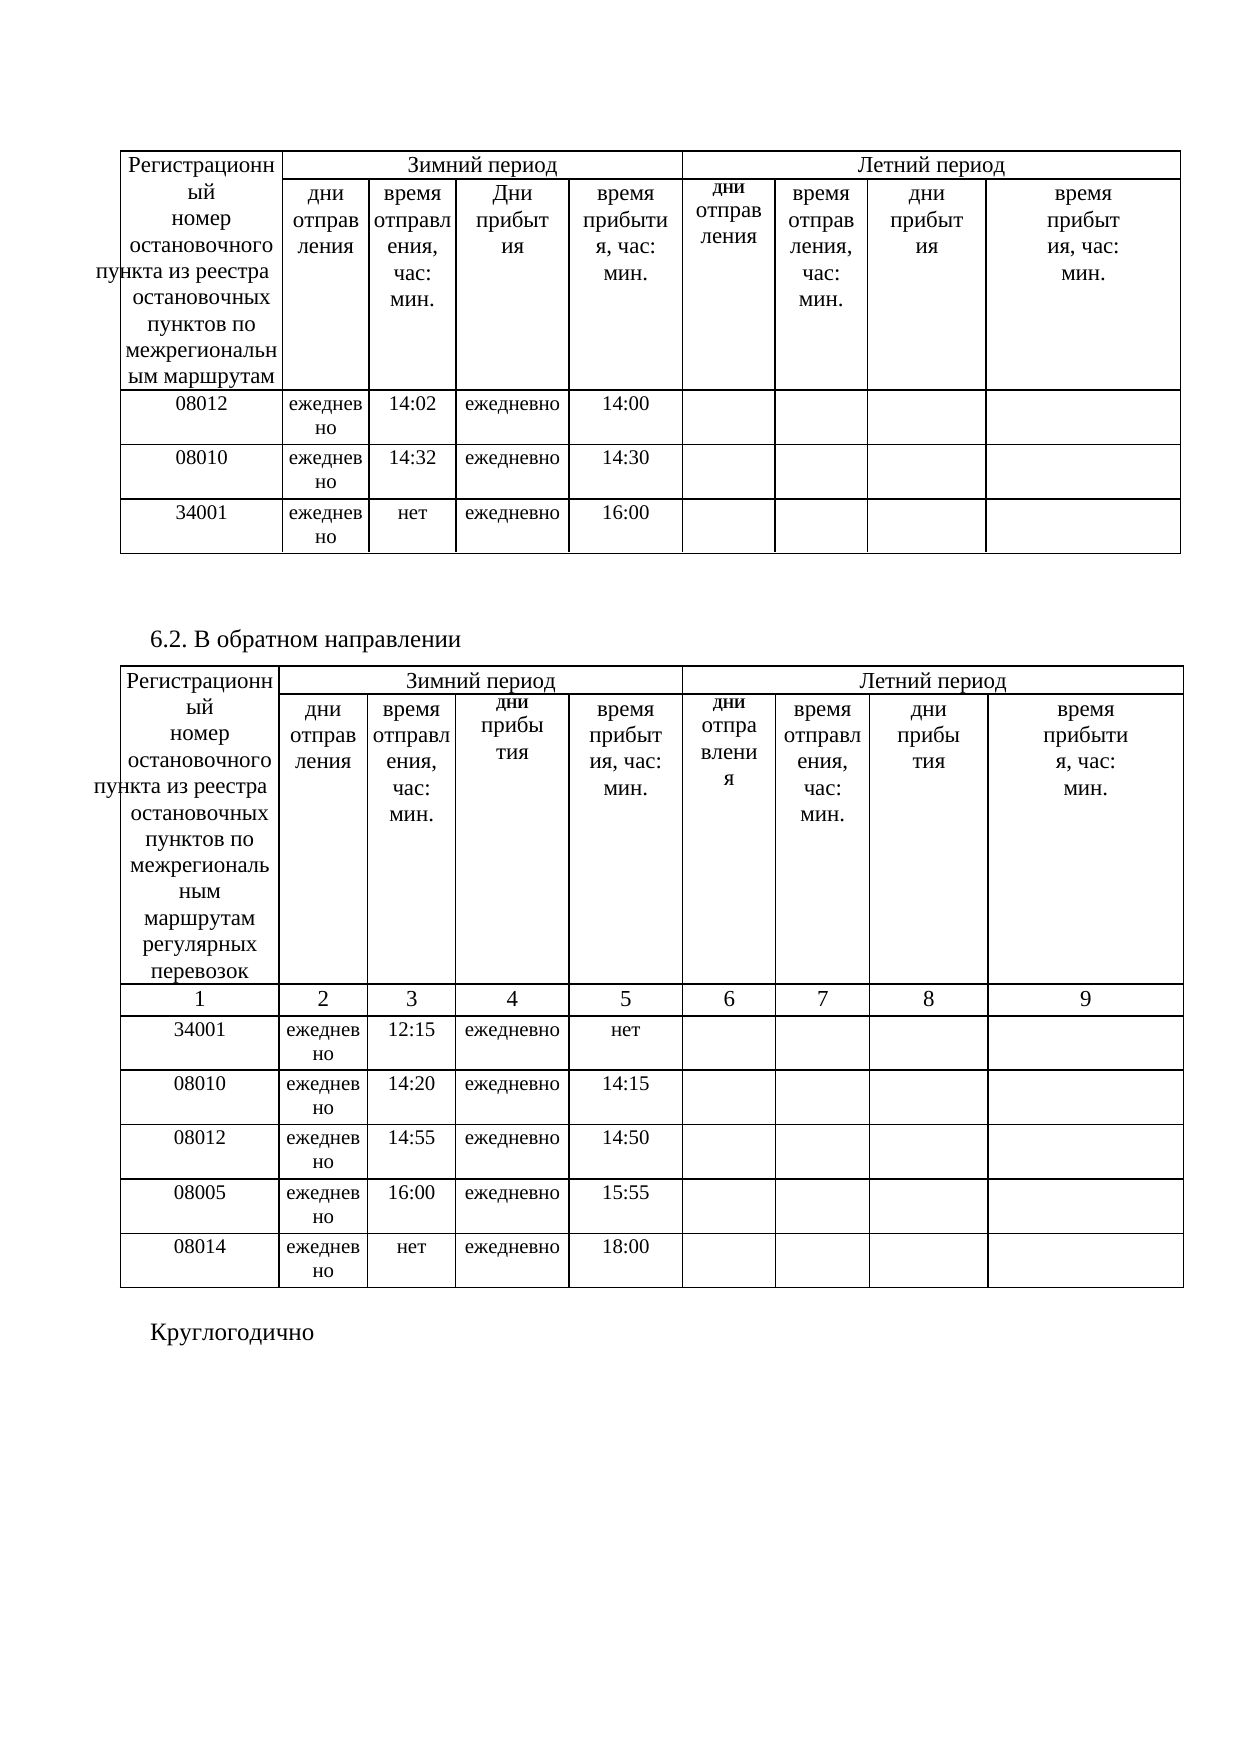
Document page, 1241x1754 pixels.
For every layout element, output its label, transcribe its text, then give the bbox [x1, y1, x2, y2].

table_cell ежедневно [280, 1180, 367, 1232]
table_cell 15:55 [570, 1180, 682, 1232]
table_cell нет [570, 1017, 682, 1069]
table_cell ДНИ отправ ления [683, 180, 774, 389]
table_cell ежедневно [456, 1071, 568, 1124]
table_cell [870, 1071, 987, 1124]
table_cell 3 [368, 985, 455, 1015]
table_cell дни прибы тия [870, 695, 987, 983]
table_cell дни отправ ления [280, 695, 367, 983]
table_header Зимний период [283, 152, 682, 178]
table_cell [868, 445, 985, 498]
table_cell время отправл ения, час: мин. [368, 695, 455, 983]
table_cell ежедневно [283, 445, 368, 498]
table_cell время отправ ления, час: мин. [776, 180, 867, 389]
table_cell [987, 391, 1180, 444]
table_cell [989, 1071, 1183, 1124]
table_cell 08014 [121, 1234, 278, 1287]
table_cell ежедневно [280, 1234, 367, 1287]
table_cell ежедневно [283, 391, 368, 444]
table_cell ежедневно [456, 1125, 568, 1178]
table_cell 9 [989, 985, 1183, 1015]
table_cell дни отправ ления [283, 180, 368, 389]
table_cell время прибыти я, час: мин. [570, 180, 682, 389]
table_cell [776, 1071, 869, 1124]
table_cell 14:55 [368, 1125, 455, 1178]
table_cell [987, 500, 1180, 552]
table_cell 1 [121, 985, 278, 1015]
table_cell 08005 [121, 1180, 278, 1232]
table_cell Дни прибыт ия [457, 180, 568, 389]
table_header Регистрационный номер остановочного пункта из реестра остановочных пунктов по межрегиональным маршрутам регулярных перевозок [121, 667, 278, 983]
table_cell нет [370, 500, 455, 552]
table_cell 14:32 [370, 445, 455, 498]
table_cell [683, 445, 774, 498]
table_cell время прибыт ия, час: мин. [570, 695, 682, 983]
table_cell [776, 500, 867, 552]
table_cell ежедневно [457, 445, 568, 498]
table_cell 16:00 [570, 500, 682, 552]
table_cell 8 [870, 985, 987, 1015]
table_cell 08010 [121, 445, 282, 498]
table_cell 14:02 [370, 391, 455, 444]
text 6.2. В обратном направлении [150, 624, 1090, 653]
table_header Летний период [683, 667, 1183, 693]
table_cell [776, 1125, 869, 1178]
table_cell 14:30 [570, 445, 682, 498]
table_cell ежедневно [457, 391, 568, 444]
table_cell 2 [280, 985, 367, 1015]
table_cell 08012 [121, 1125, 278, 1178]
table_cell 14:20 [368, 1071, 455, 1124]
table_cell [987, 445, 1180, 498]
table_cell время отправл ения, час: мин. [776, 695, 869, 983]
table_cell [868, 500, 985, 552]
table_cell [683, 1071, 775, 1124]
table_cell 4 [456, 985, 568, 1015]
table_header Зимний период [280, 667, 682, 693]
table_cell [989, 1017, 1183, 1069]
table_cell 7 [776, 985, 869, 1015]
table_cell ДНИ отпра влени я [683, 695, 775, 983]
table_cell 18:00 [570, 1234, 682, 1287]
table_cell 14:50 [570, 1125, 682, 1178]
table_cell [989, 1180, 1183, 1232]
table_cell время прибыт ия, час: мин. [987, 180, 1180, 389]
table_cell [683, 1180, 775, 1232]
table_cell время прибыти я, час: мин. [989, 695, 1183, 983]
table_cell ежедневно [280, 1125, 367, 1178]
table_cell ежедневно [280, 1017, 367, 1069]
text Круглогодично [150, 1317, 1090, 1346]
table_cell ежедневно [283, 500, 368, 552]
table_cell [870, 1017, 987, 1069]
table_cell ежедневно [456, 1234, 568, 1287]
table_cell 34001 [121, 500, 282, 552]
table_cell нет [368, 1234, 455, 1287]
table_cell ежедневно [456, 1180, 568, 1232]
table_cell [776, 445, 867, 498]
table_cell [989, 1234, 1183, 1287]
table_cell [776, 1234, 869, 1287]
table_cell ежедневно [456, 1017, 568, 1069]
table_cell [683, 500, 774, 552]
table_cell ежедневно [457, 500, 568, 552]
table_cell [870, 1180, 987, 1232]
table_cell [776, 391, 867, 444]
table_cell [989, 1125, 1183, 1178]
table_cell 6 [683, 985, 775, 1015]
table_cell 14:15 [570, 1071, 682, 1124]
table_cell 16:00 [368, 1180, 455, 1232]
table_cell ежедневно [280, 1071, 367, 1124]
table_cell 08010 [121, 1071, 278, 1124]
table_cell [870, 1125, 987, 1178]
table_cell 14:00 [570, 391, 682, 444]
table_cell [776, 1017, 869, 1069]
table_cell время отправл ения, час: мин. [370, 180, 455, 389]
table_cell 34001 [121, 1017, 278, 1069]
table_cell [868, 391, 985, 444]
table_cell [776, 1180, 869, 1232]
table_cell 08012 [121, 391, 282, 444]
table_cell [870, 1234, 987, 1287]
table_cell [683, 391, 774, 444]
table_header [121, 152, 282, 389]
table_cell [683, 1017, 775, 1069]
table_cell 12:15 [368, 1017, 455, 1069]
table_cell ДНИ прибы тия [456, 695, 568, 983]
table_header Летний период [683, 152, 1180, 178]
table_cell [683, 1234, 775, 1287]
table_cell 5 [570, 985, 682, 1015]
table_cell [683, 1125, 775, 1178]
table_cell дни прибыт ия [868, 180, 985, 389]
